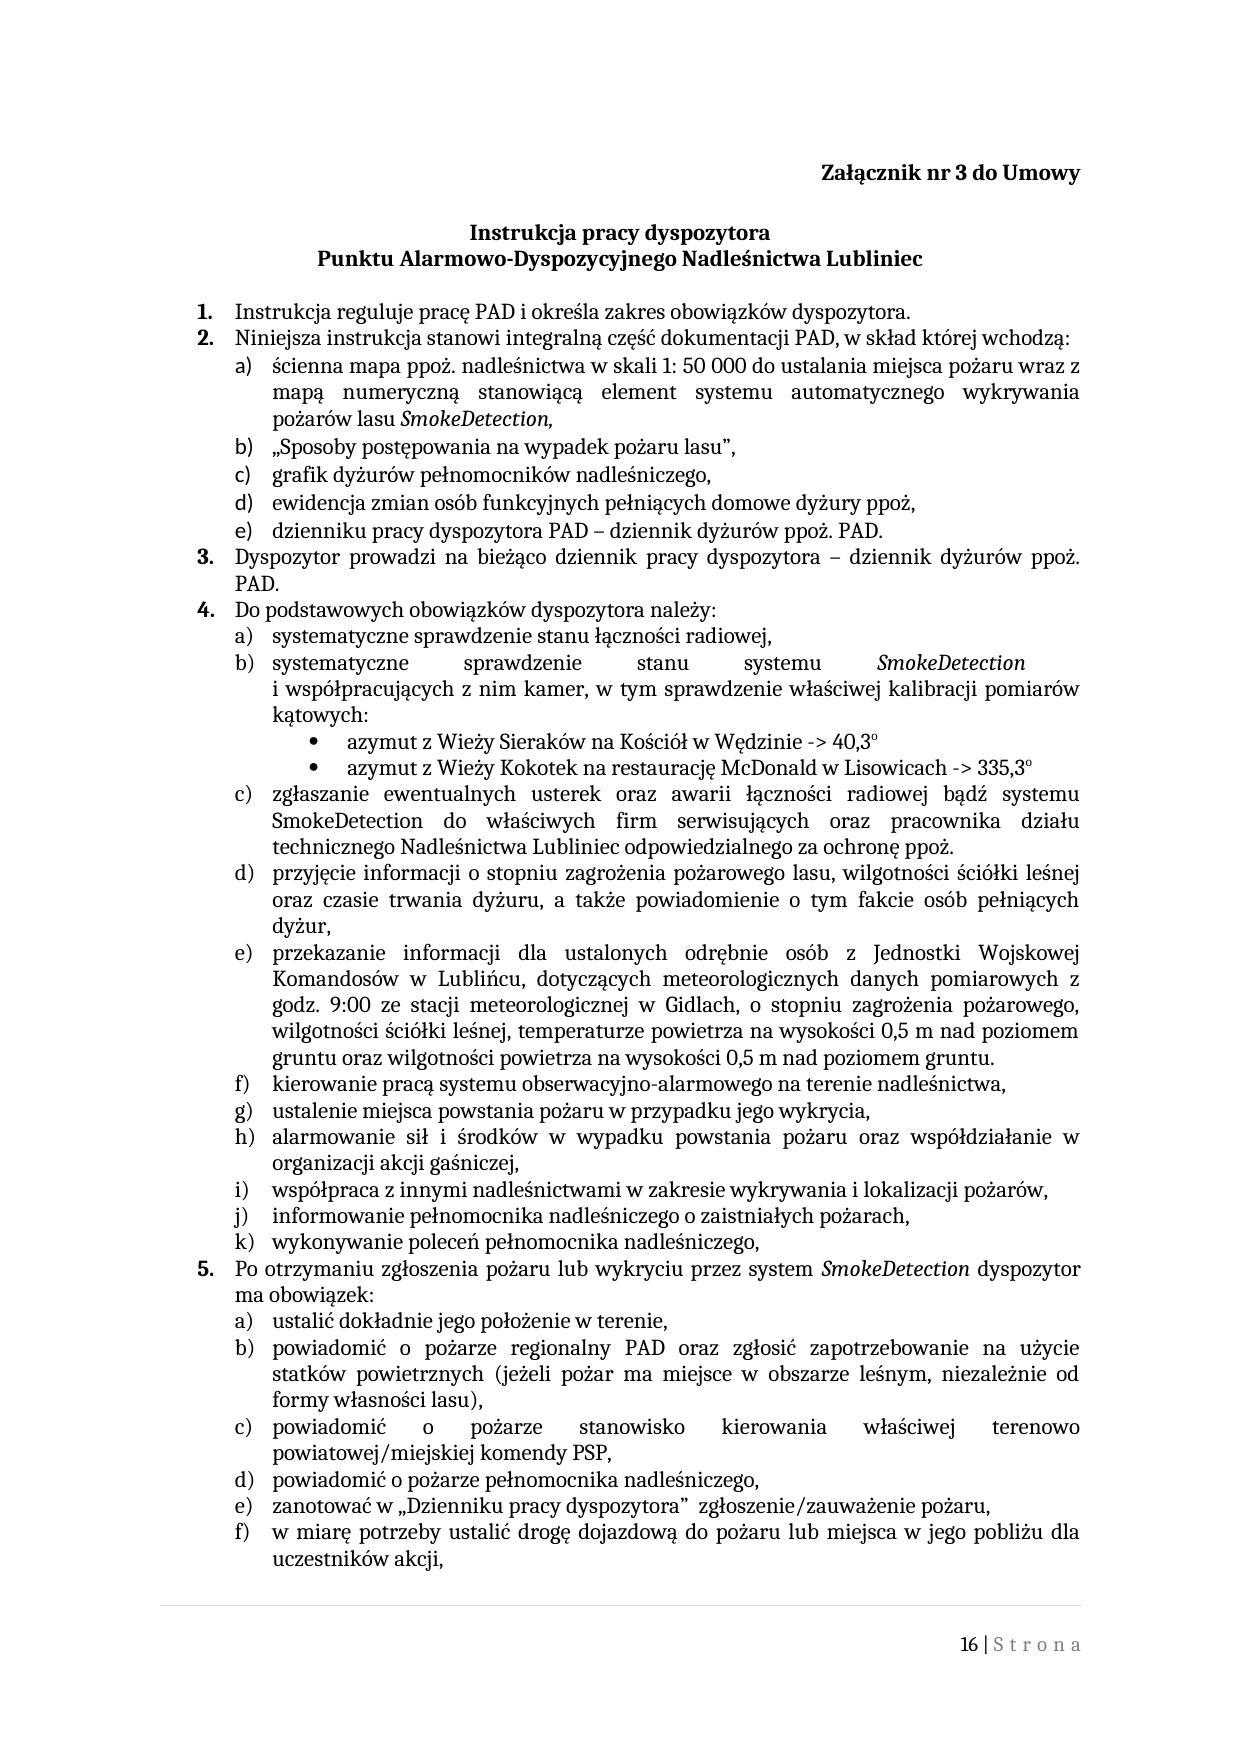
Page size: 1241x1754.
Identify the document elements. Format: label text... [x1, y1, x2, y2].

list Do podstawowych obowiązków dyspozytora należy: [197, 597, 1081, 623]
list dzienniku pracy dyspozytora PAD – dziennik dyżurów ppoż. PAD. [234, 516, 1081, 544]
list azymut z Wieży Kokotek na restaurację McDonald w Lisowicach -> 335,3o [309, 755, 1081, 781]
list przekazanie informacji dla ustalonych odrębnie osób z Jednostki Wojskowej Komandosów w Lublińcu, dotyczących meteorologicznych danych pomiarowych z godz. 9:00 ze stacji meteorologicznej w Gidlach, o stopniu zagrożenia pożarowego, wilgotności ściółki leśnej, temperaturze powietrza na wysokości 0,5 m nad poziomem gruntu oraz wilgotności powietrza na wysokości 0,5 m nad poziomem gruntu. [234, 939, 1081, 1071]
list kierowanie pracą systemu obserwacyjno-alarmowego na terenie nadleśnictwa, [234, 1071, 1081, 1097]
list Po otrzymaniu zgłoszenia pożaru lub wykryciu przez system SmokeDetection dyspozytor ma obowiązek: [197, 1256, 1081, 1308]
list Niniejsza instrukcja stanowi integralną część dokumentacji PAD, w skład której wchodzą: [197, 325, 1081, 351]
list „Sposoby postępowania na wypadek pożaru lasu”, [234, 432, 1081, 460]
text Załącznik nr 3 do Umowy [159, 159, 1081, 186]
list powiadomić o pożarze pełnomocnika nadleśniczego, [234, 1466, 1081, 1493]
list systematyczne sprawdzenie stanu łączności radiowej, [234, 623, 1081, 649]
list Instrukcja reguluje pracę PAD i określa zakres obowiązków dyspozytora. [197, 298, 1081, 325]
list przyjęcie informacji o stopniu zagrożenia pożarowego lasu, wilgotności ściółki leśnej oraz czasie trwania dyżuru, a także powiadomienie o tym fakcie osób pełniących dyżur, [234, 860, 1081, 939]
list współpraca z innymi nadleśnictwami w zakresie wykrywania i lokalizacji pożarów, [234, 1176, 1081, 1203]
list zanotować w „Dzienniku pracy dyspozytora” zgłoszenie/zauważenie pożaru, [234, 1493, 1081, 1519]
list powiadomić o pożarze stanowisko kierowania właściwej terenowo powiatowej/miejskiej komendy PSP, [234, 1414, 1081, 1466]
list ustalić dokładnie jego położenie w terenie, [234, 1308, 1081, 1334]
list powiadomić o pożarze regionalny PAD oraz zgłosić zapotrzebowanie na użycie statków powietrznych (jeżeli pożar ma miejsce w obszarze leśnym, niezależnie od formy własności lasu), [234, 1334, 1081, 1414]
list alarmowanie sił i środków w wypadku powstania pożaru oraz współdziałanie w organizacji akcji gaśniczej, [234, 1124, 1081, 1176]
list wykonywanie poleceń pełnomocnika nadleśniczego, [234, 1229, 1081, 1256]
text Punktu Alarmowo-Dyspozycyjnego Nadleśnictwa Lubliniec [159, 246, 1081, 272]
list informowanie pełnomocnika nadleśniczego o zaistniałych pożarach, [234, 1203, 1081, 1229]
list ewidencja zmian osób funkcyjnych pełniących domowe dyżury ppoż, [234, 488, 1081, 516]
list systematyczne sprawdzenie stanu systemu SmokeDetection i współpracujących z nim kamer, w tym sprawdzenie właściwej kalibracji pomiarów kątowych: [234, 649, 1081, 728]
list Dyspozytor prowadzi na bieżąco dziennik pracy dyspozytora – dziennik dyżurów ppoż. PAD. [197, 544, 1081, 597]
list zgłaszanie ewentualnych usterek oraz awarii łączności radiowej bądź systemu SmokeDetection do właściwych firm serwisujących oraz pracownika działu technicznego Nadleśnictwa Lubliniec odpowiedzialnego za ochronę ppoż. [234, 781, 1081, 860]
list grafik dyżurów pełnomocników nadleśniczego, [234, 460, 1081, 488]
list ścienna mapa ppoż. nadleśnictwa w skali 1: 50 000 do ustalania miejsca pożaru wraz z mapą numeryczną stanowiącą element systemu automatycznego wykrywania pożarów lasu SmokeDetection, [234, 351, 1081, 432]
text Instrukcja pracy dyspozytora [159, 219, 1081, 246]
list azymut z Wieży Sieraków na Kościół w Wędzinie -> 40,3o [309, 728, 1081, 755]
list w miarę potrzeby ustalić drogę dojazdową do pożaru lub miejsca w jego pobliżu dla uczestników akcji, [234, 1519, 1081, 1572]
list ustalenie miejsca powstania pożaru w przypadku jego wykrycia, [234, 1097, 1081, 1124]
